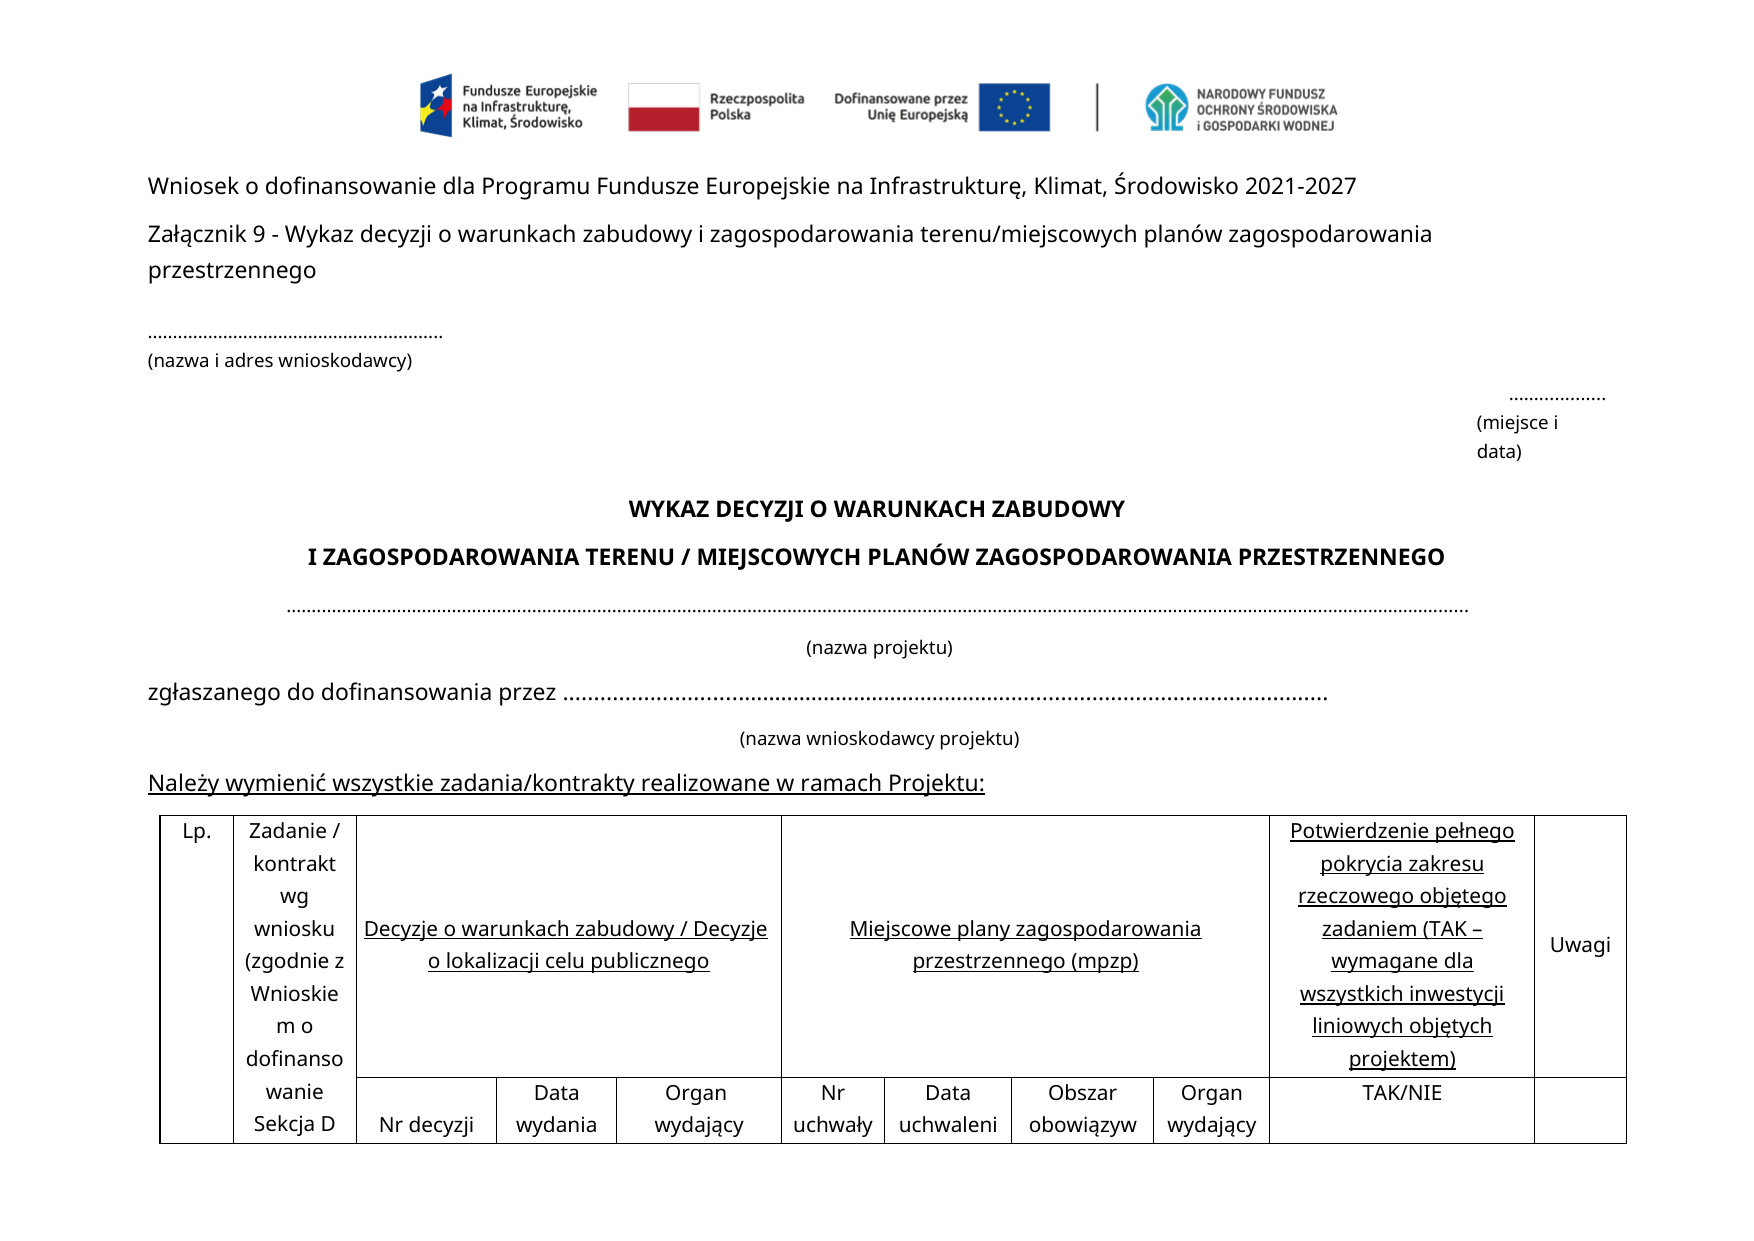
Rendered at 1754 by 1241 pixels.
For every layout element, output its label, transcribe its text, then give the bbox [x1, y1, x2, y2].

text WYKAZ DECYZJI O WARUNKACH ZABUDOWY [148, 493, 1606, 524]
text (nazwa wnioskodawcy projektu) [148, 725, 1606, 750]
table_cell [885, 1078, 1011, 1143]
table_cell Nr decyzji [357, 1078, 496, 1143]
text Wniosek o dofinansowanie dla Programu Fundusze Europejskie na Infrastrukturę, Klimat, Środowisko 2021-2027 [148, 169, 1606, 201]
text (nazwa i adres wnioskodawcy) [148, 347, 1606, 373]
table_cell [1154, 1078, 1269, 1143]
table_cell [617, 1078, 781, 1143]
table_header Lp. [161, 816, 233, 1143]
text zgłaszanego do dofinansowania przez [148, 676, 1606, 708]
table_cell TAK/NIE [1270, 1078, 1534, 1143]
text Załącznik 9 - Wykaz decyzji o warunkach zabudowy i zagospodarowania terenu/miejscowych planów zagospodarowania przestrzennego [148, 218, 1606, 285]
text (miejsce i data) [1477, 409, 1606, 464]
table_header Miejscowe plany zagospodarowania przestrzennego (mpzp) [782, 816, 1269, 1077]
text Należy wymienić wszystkie zadania/kontrakty realizowane w ramach Projektu: [148, 767, 1606, 798]
table_cell [1535, 1078, 1626, 1143]
text I ZAGOSPODAROWANIA TERENU / MIEJSCOWYCH PLANÓW ZAGOSPODAROWANIA PRZESTRZENNEGO [148, 541, 1606, 572]
table_header Potwierdzenie pełnego pokrycia zakresu rzeczowego objętego zadaniem (TAK – wymagane dla wszystkich inwestycji liniowych objętych projektem) [1270, 816, 1534, 1077]
picture [418, 71, 1339, 140]
text (nazwa projektu) [148, 634, 1606, 660]
table_cell Nr uchwały mpzp [782, 1078, 884, 1143]
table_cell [1012, 1078, 1153, 1143]
table_header Decyzje o warunkach zabudowy / Decyzje o lokalizacji celu publicznego [357, 816, 781, 1077]
table_header Uwagi [1535, 816, 1626, 1077]
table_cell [497, 1078, 616, 1143]
table_header Zadanie /kontrakt wg wniosku (zgodnie z Wnioskiem o dofinansowanie Sekcja D Zadania)* [234, 816, 356, 1143]
